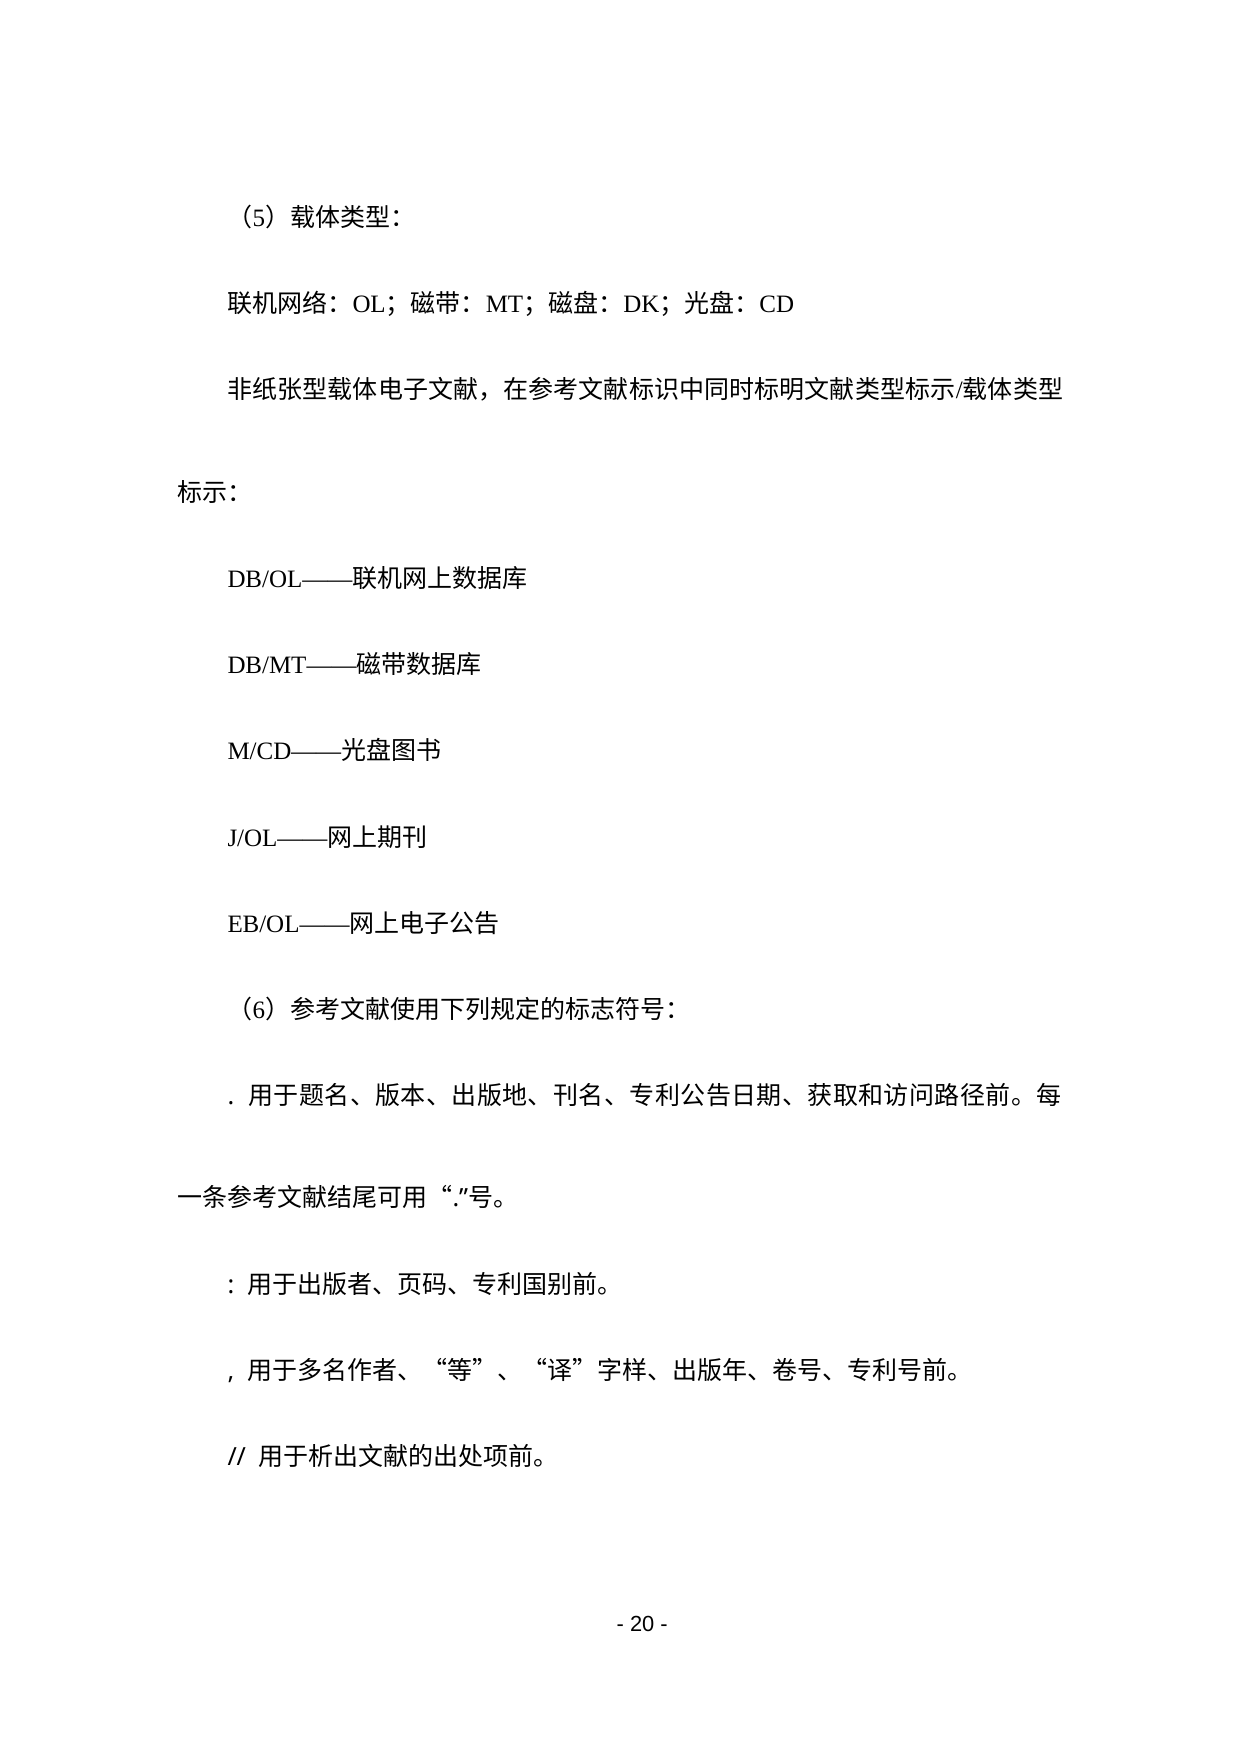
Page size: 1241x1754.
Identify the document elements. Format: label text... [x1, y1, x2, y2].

text 联机网络：OL；磁带：MT；磁盘：DK；光盘：CD [177, 268, 1063, 336]
text EB/OL——网上电子公告 [177, 887, 1063, 955]
text : 用于出版者、页码、专利国别前。 [177, 1248, 1063, 1316]
text DB/MT——磁带数据库 [177, 628, 1063, 697]
text （6）参考文献使用下列规定的标志符号： [177, 973, 1063, 1042]
text , 用于多名作者、“等”、“译”字样、出版年、卷号、专利号前。 [177, 1334, 1063, 1403]
text DB/OL——联机网上数据库 [177, 542, 1063, 610]
text // 用于析出文献的出处项前。 [177, 1421, 1063, 1489]
text J/OL——网上期刊 [177, 801, 1063, 869]
text （5）载体类型： [177, 181, 1063, 249]
text 非纸张型载体电子文献，在参考文献标识中同时标明文献类型标示/载体类型标示： [177, 354, 1063, 524]
text M/CD——光盘图书 [177, 715, 1063, 783]
text . 用于题名、版本、出版地、刊名、专利公告日期、获取和访问路径前。每一条参考文献结尾可用“.”号。 [177, 1060, 1063, 1230]
